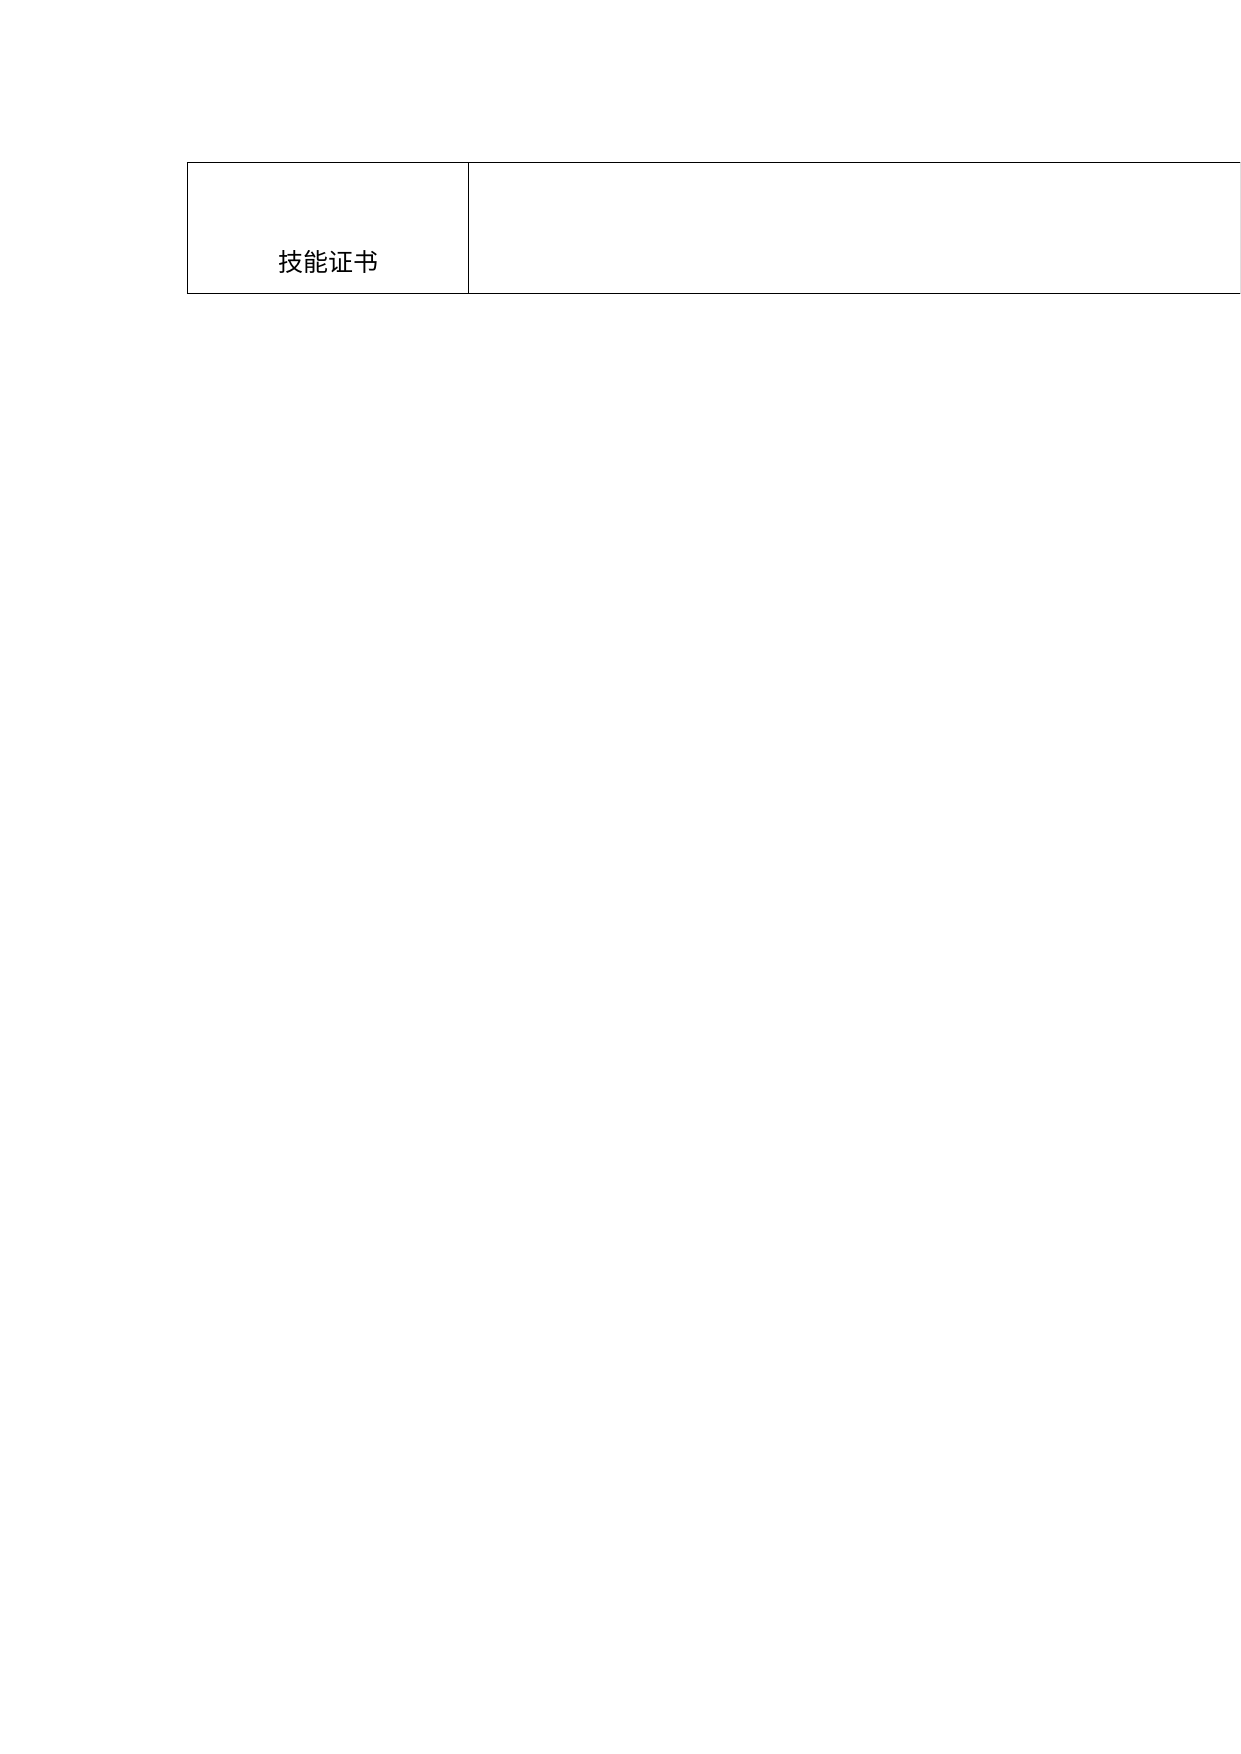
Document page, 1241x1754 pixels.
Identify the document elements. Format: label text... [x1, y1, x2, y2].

table_cell [469, 163, 1240, 293]
table_cell 技能证书 [188, 163, 468, 293]
